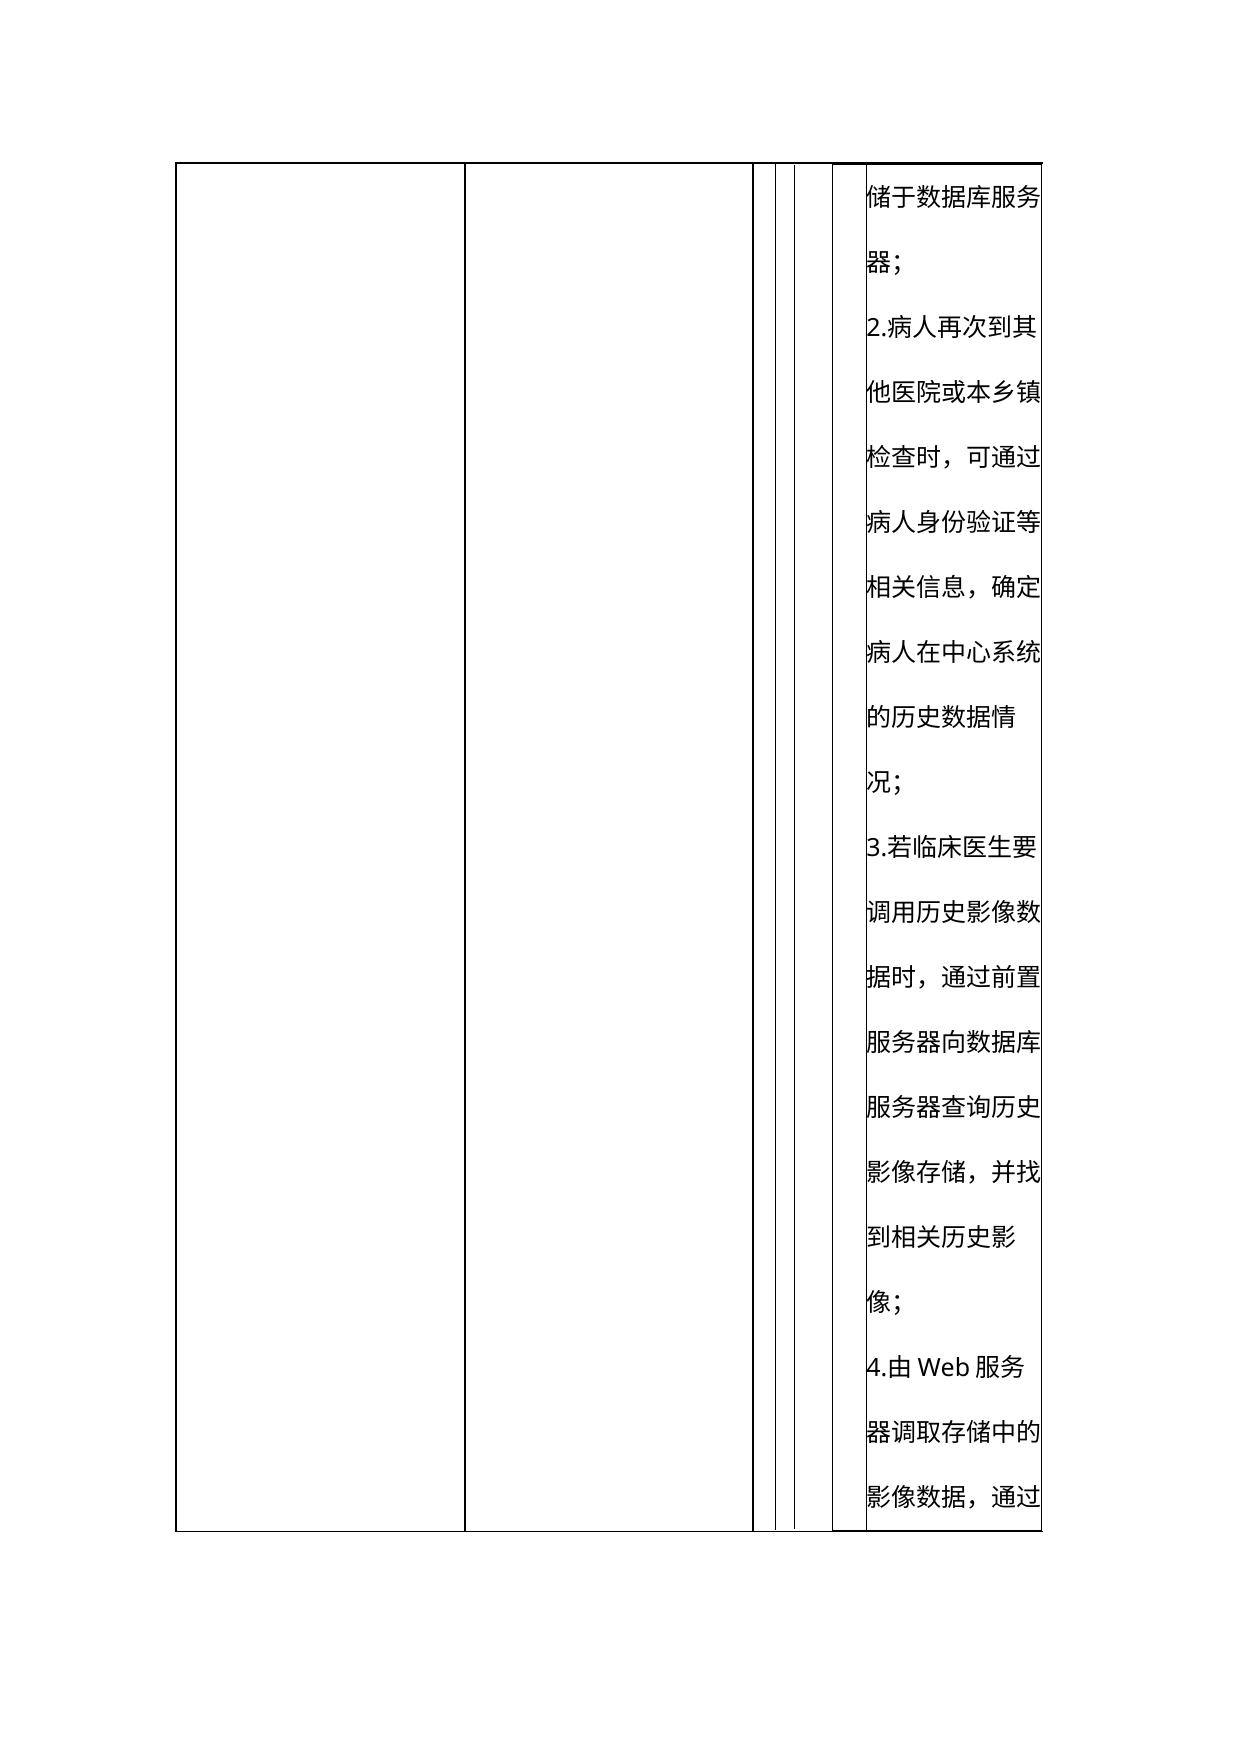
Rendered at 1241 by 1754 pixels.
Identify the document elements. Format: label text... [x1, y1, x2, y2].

table_cell ★ [466, 164, 752, 1531]
table_cell [867, 165, 1041, 1530]
table_cell [754, 164, 832, 1531]
table_cell [833, 165, 866, 1530]
table_cell 1 [177, 164, 464, 1531]
